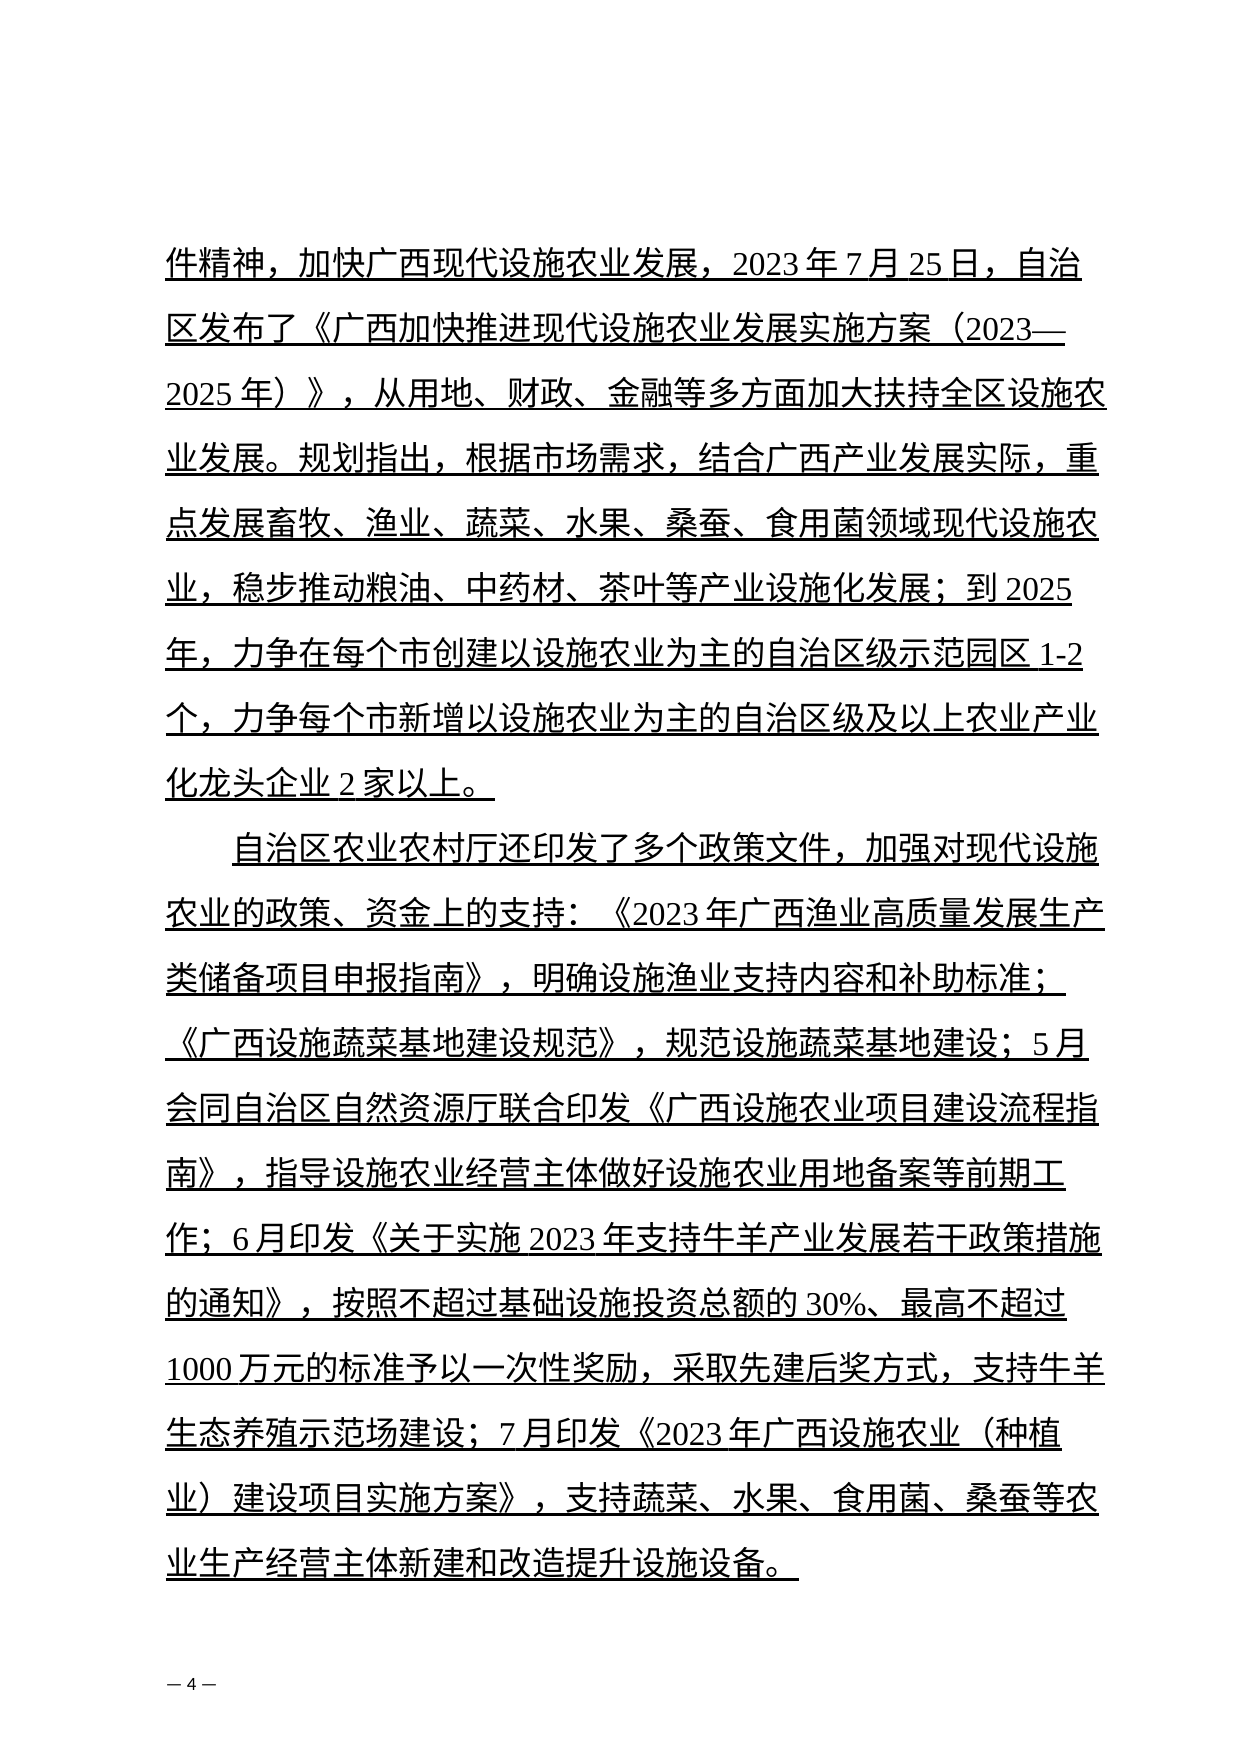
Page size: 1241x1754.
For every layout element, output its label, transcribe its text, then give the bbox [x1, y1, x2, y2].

text 自治区农业农村厅还印发了多个政策文件，加强对现代设施农业的政策、资金上的支持：《2023年广西渔业高质量发展生产类储备项目申报指南》，明确设施渔业支持内容和补助标准；《广西设施蔬菜基地建设规范》，规范设施蔬菜基地建设；5月会同自治区自然资源厅联合印发《广西设施农业项目建设流程指南》，指导设施农业经营主体做好设施农业用地备案等前期工作；6月印发《关于实施2023年支持牛羊产业发展若干政策措施的通知》，按照不超过基础设施投资总额的30%、最高不超过1000万元的标准予以一次性奖励，采取先建后奖方式，支持牛羊生态养殖示范场建设；7月印发《2023年广西设施农业（种植业）建设项目实施方案》，支持蔬菜、水果、食用菌、桑蚕等农业生产经营主体新建和改造提升设施设备。 [165, 814, 1107, 1594]
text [165, 229, 1107, 408]
